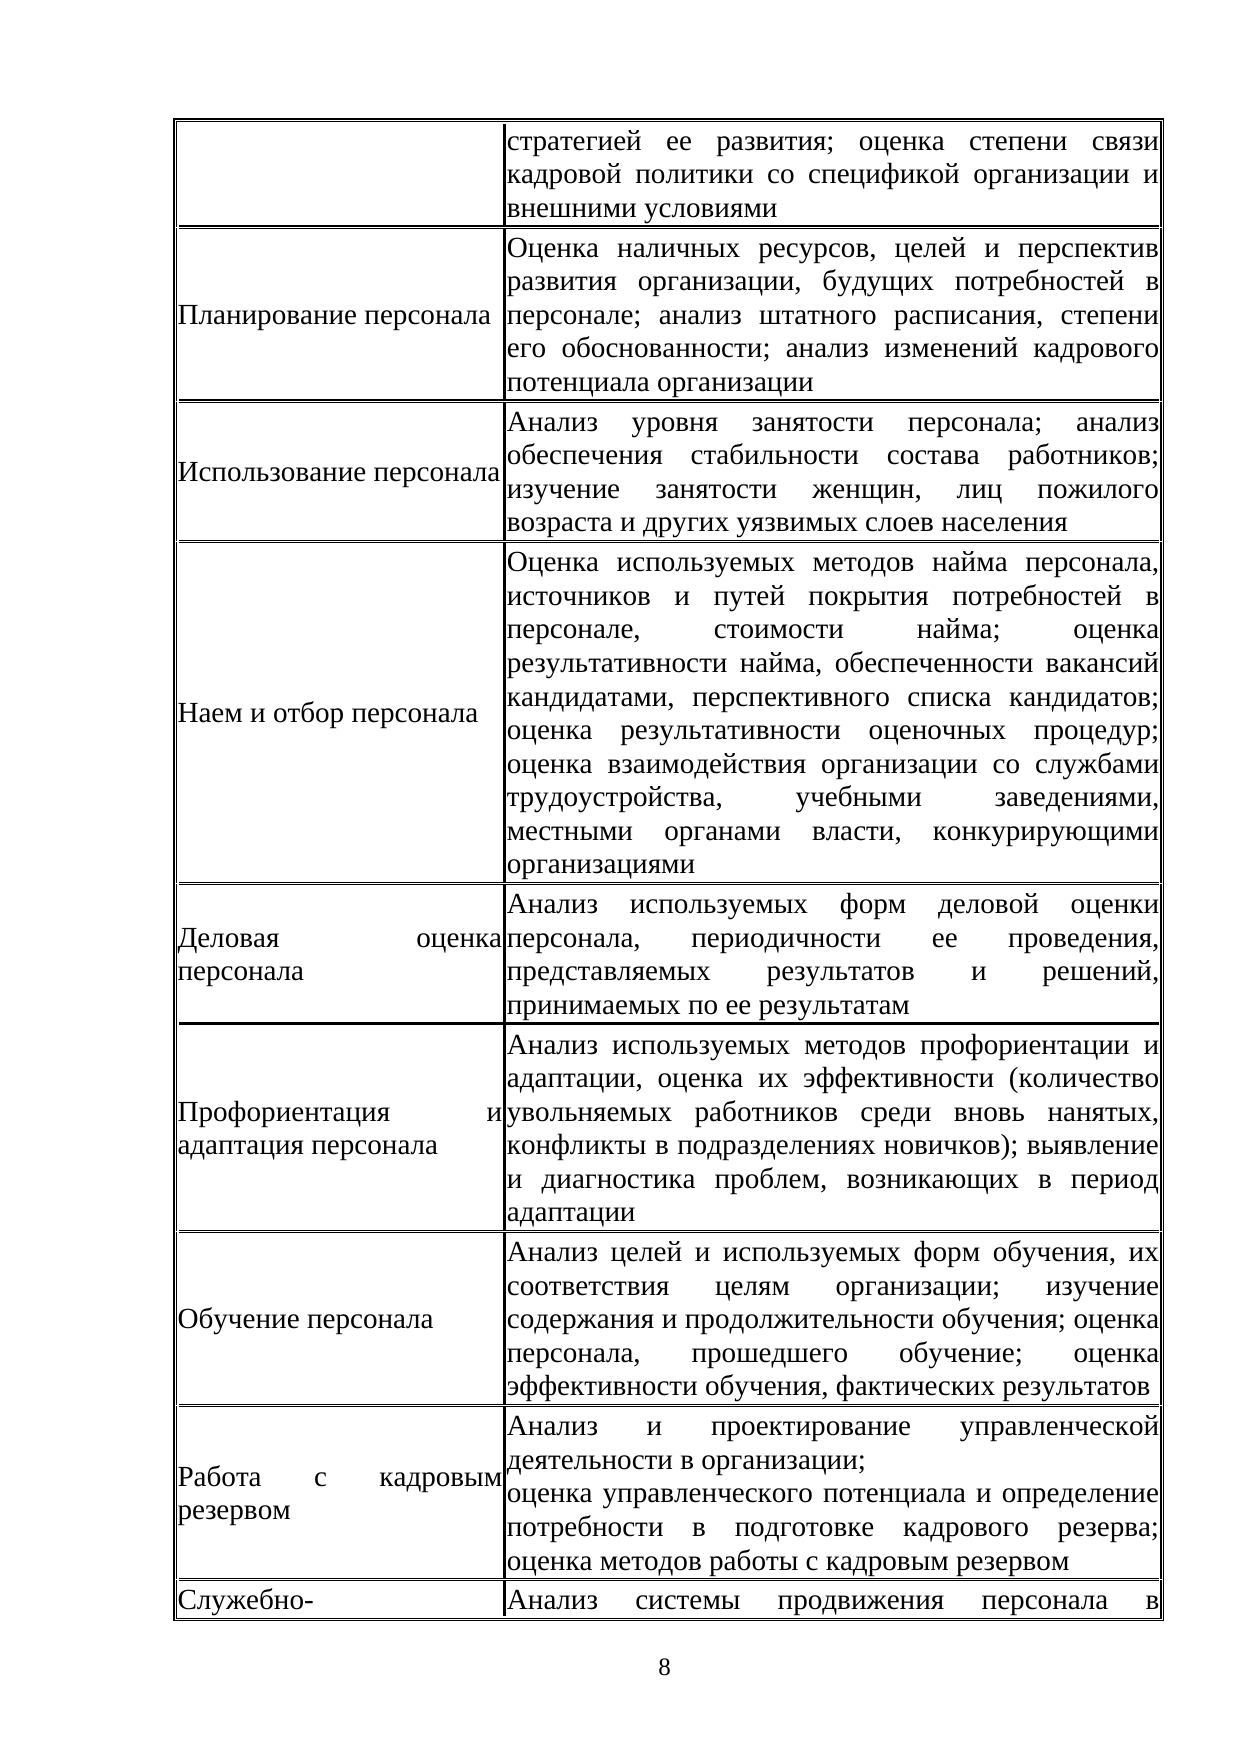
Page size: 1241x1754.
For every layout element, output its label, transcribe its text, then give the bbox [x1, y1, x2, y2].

table_cell Деловая оценка персонала [177, 881, 503, 1022]
table_cell Оценка наличных ресурсов, целей и перспектив развития организации, будущих потребностей в персонале; анализ штатного расписания, степени его обоснованности; анализ изменений кадрового потенциала организации [506, 225, 1161, 399]
table_cell Использование персонала [177, 399, 503, 540]
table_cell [504, 1578, 1162, 1618]
table_cell Оценка используемых методов найма персонала, источников и путей покрытия потребностей в персонале, стоимости найма; оценка результативности найма, обеспеченности вакансий кандидатами, перспективного списка кандидатов; оценка результативности оценочных процедур; оценка взаимодействия организации со службами трудоустройства, учебными заведениями, местными органами власти, конкурирующими организациями [504, 540, 1162, 881]
table_cell Анализ используемых форм деловой оценки персонала, периодичности ее проведения, представляемых результатов и решений, принимаемых по ее результатам [506, 881, 1161, 1022]
table_cell Анализ уровня занятости персонала; анализ обеспечения стабильности состава работников; изучение занятости женщин, лиц пожилого возраста и других уязвимых слоев населения [506, 399, 1161, 540]
table_cell Планирование персонала [177, 225, 503, 399]
table_cell Обучение персонала [177, 1230, 503, 1404]
table_cell Работа с кадровым резервом [175, 1404, 504, 1578]
table_cell Анализ используемых методов профориентации и адаптации, оценка их эффективности (количество увольняемых работников среди вновь нанятых, конфликты в подразделениях новичков); выявление и диагностика проблем, возникающих в период адаптации [506, 1022, 1160, 1229]
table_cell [175, 1578, 504, 1618]
table_cell Профориентация и адаптация персонала [177, 1022, 503, 1229]
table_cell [504, 122, 1160, 225]
table_cell Наем и отбор персонала [175, 540, 504, 881]
table_cell Анализ целей и используемых форм обучения, их соответствия целям организации; изучение содержания и продолжительности обучения; оценка персонала, прошедшего обучение; оценка эффективности обучения, фактических результатов [506, 1230, 1161, 1404]
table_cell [177, 122, 504, 225]
table_cell Анализ и проектирование управленческой деятельности в организации; оценка управленческого потенциала и определение потребности в подготовке кадрового резерва; оценка методов работы с кадровым резервом [504, 1404, 1162, 1578]
